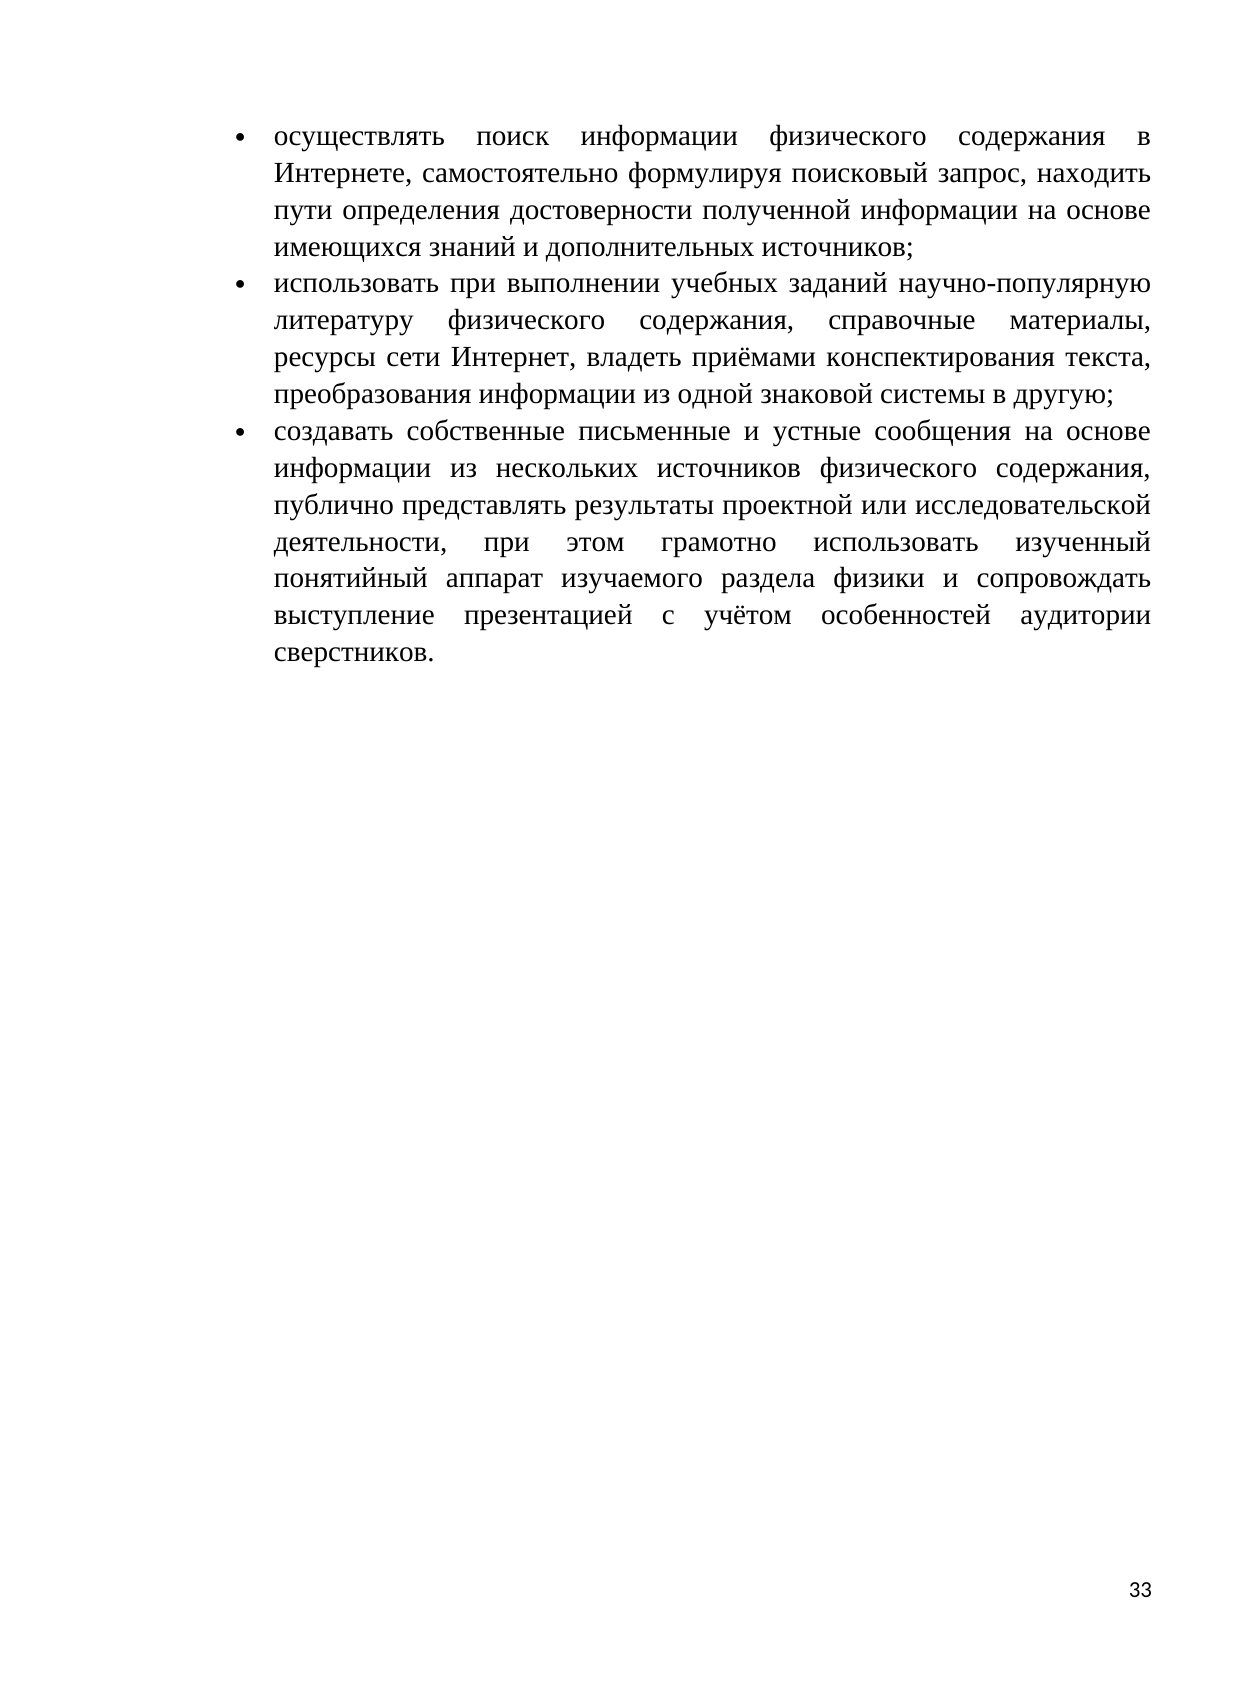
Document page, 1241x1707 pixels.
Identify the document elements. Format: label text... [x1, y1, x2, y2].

list создавать собственные письменные и устные сообщения на основе информации из нескольких источников физического содержания, публично представлять результаты проектной или исследовательской деятельности, при этом грамотно использовать изученный понятийный аппарат изучаемого раздела физики и сопровождать выступление презентацией с учётом особенностей аудитории сверстников. [236, 413, 1152, 668]
list осуществлять поиск информации физического содержания в Интернете, самостоятельно формулируя поисковый запрос, находить пути определения достоверности полученной информации на основе имеющихся знаний и дополнительных источников; [236, 118, 1152, 262]
list использовать при выполнении учебных заданий научно-популярную литературу физического содержания, справочные материалы, ресурсы сети Интернет, владеть приёмами конспектирования текста, преобразования информации из одной знаковой системы в другую; [236, 266, 1152, 410]
